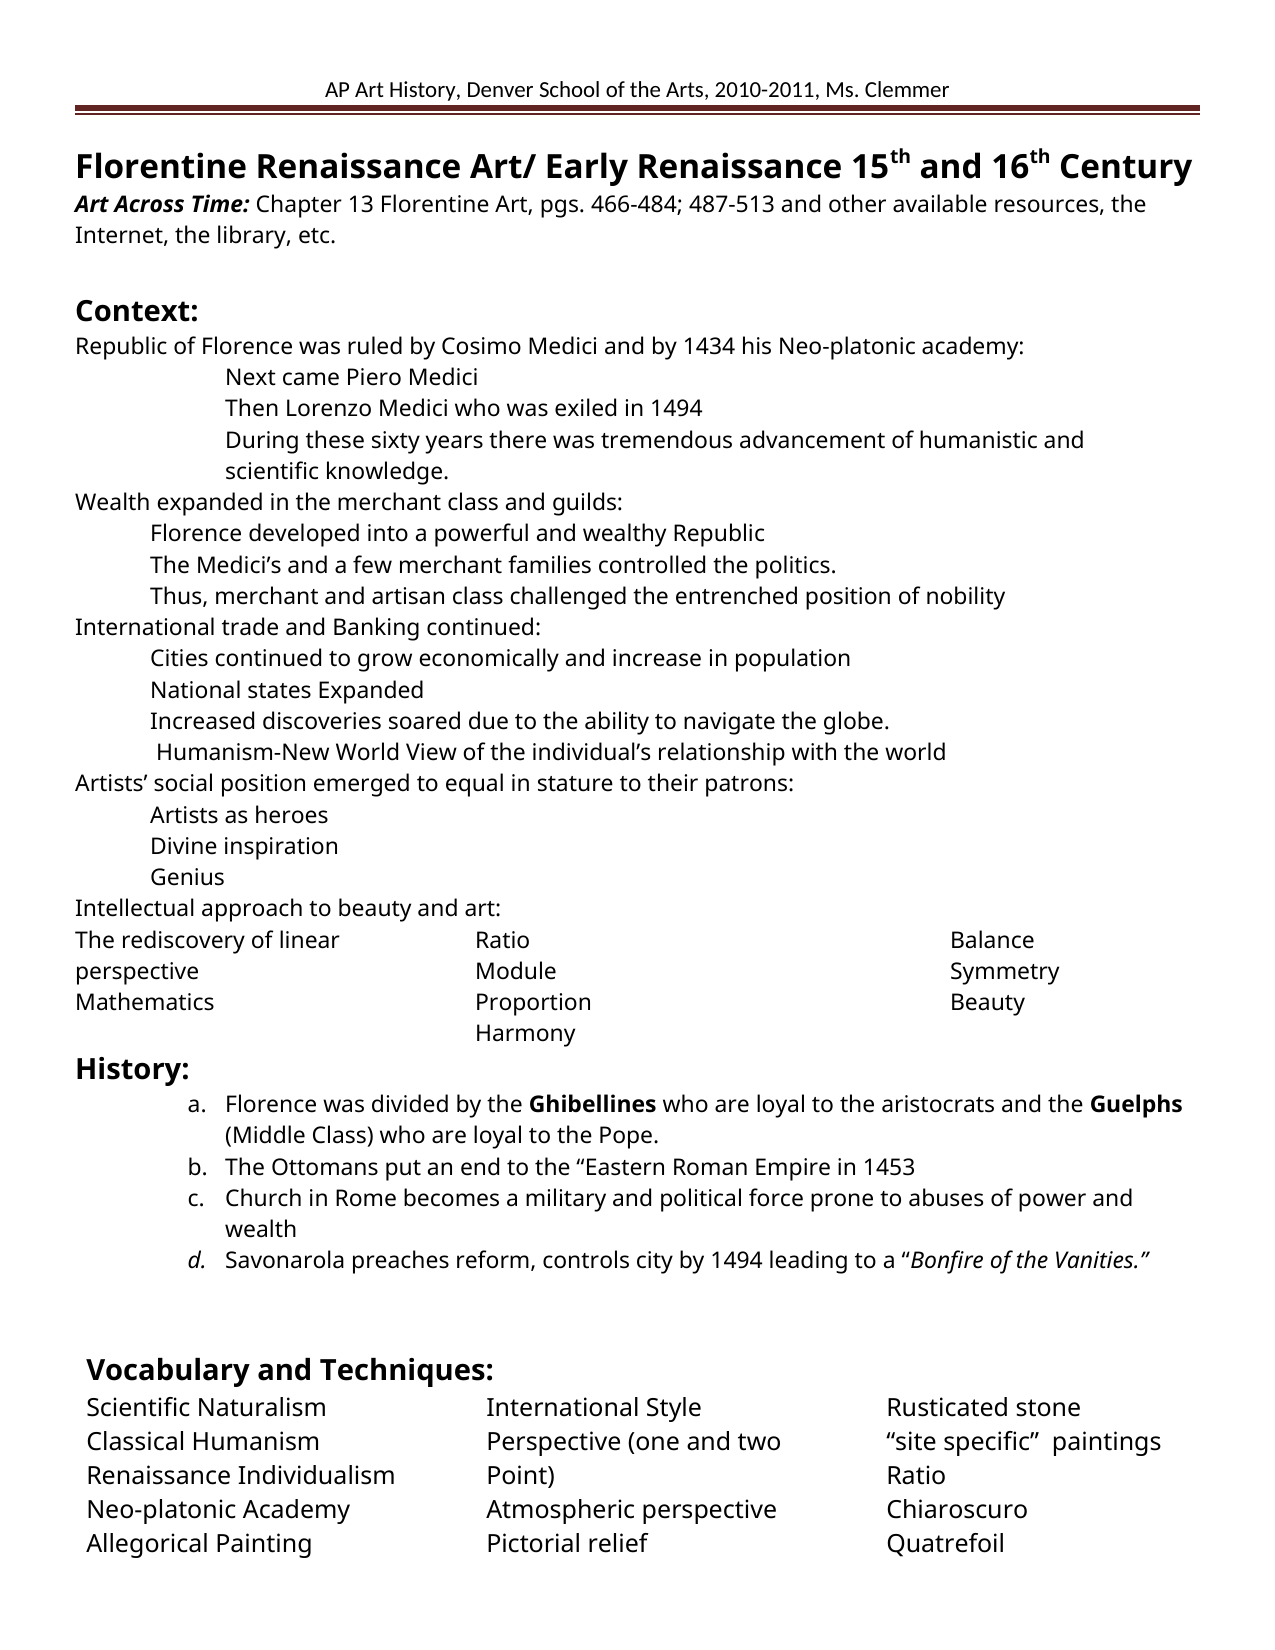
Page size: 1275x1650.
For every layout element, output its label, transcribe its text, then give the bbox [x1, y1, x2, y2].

text Genius [75, 861, 1200, 892]
text Context: [75, 290, 1200, 330]
text Wealth expanded in the merchant class and guilds: [75, 486, 1200, 517]
text Divine inspiration [75, 830, 1200, 861]
text During these sixty years there was tremendous advancement of humanistic and [225, 423, 1200, 455]
text Art Across Time: Chapter 13 Florentine Art, pgs. 466-484; 487-513 and other available resources, the Internet, the library, etc. [75, 188, 1200, 250]
list Florence was divided by the Ghibellines who are loyal to the aristocrats and the Guelphs (Middle Class) who are loyal to the Pope. [187, 1088, 1200, 1151]
list Church in Rome becomes a military and political force prone to abuses of power and wealth [187, 1182, 1200, 1244]
text History: [75, 1048, 1200, 1088]
text The rediscovery of linear perspective [75, 923, 400, 986]
text Vocabulary and Techniques: [86, 1349, 1200, 1389]
text Florentine Renaissance Art/ Early Renaissance 15th and 16th Century [75, 142, 1200, 188]
list The Ottomans put an end to the “Eastern Roman Empire in 1453 [187, 1151, 1200, 1182]
text scientific knowledge. [225, 455, 1200, 486]
text Cities continued to grow economically and increase in population [75, 642, 1200, 673]
text Artists as heroes [75, 798, 1200, 830]
text Ratio [886, 1457, 1200, 1491]
text Neo-platonic Academy [86, 1491, 400, 1525]
text Florence developed into a powerful and wealthy Republic [75, 517, 1200, 548]
text National states Expanded [75, 673, 1200, 705]
text Quatrefoil [886, 1525, 1200, 1559]
text Harmony [475, 1017, 800, 1048]
text International trade and Banking continued: [75, 611, 1200, 642]
text Chiaroscuro [886, 1491, 1200, 1525]
text Pictorial relief [486, 1525, 800, 1559]
text Allegorical Painting [86, 1525, 400, 1559]
text Symmetry [875, 955, 1200, 986]
text Artists’ social position emerged to equal in stature to their patrons: [75, 767, 1200, 798]
text Rusticated stone [886, 1389, 1200, 1423]
text Scientific Naturalism [86, 1389, 400, 1423]
text Next came Piero Medici [75, 361, 1200, 392]
list Savonarola preaches reform, controls city by 1494 leading to a “Bonfire of the Vanities.” [187, 1244, 1200, 1276]
text Balance [875, 923, 1200, 955]
text Atmospheric perspective [486, 1491, 800, 1525]
text Classical Humanism [86, 1423, 400, 1457]
text Thus, merchant and artisan class challenged the entrenched position of nobility [75, 580, 1200, 611]
text Republic of Florence was ruled by Cosimo Medici and by 1434 his Neo-platonic academy: [75, 330, 1200, 361]
text The Medici’s and a few merchant families controlled the politics. [75, 548, 1200, 580]
text International Style [486, 1389, 800, 1423]
text Then Lorenzo Medici who was exiled in 1494 [75, 392, 1200, 423]
text Humanism-New World View of the individual’s relationship with the world [75, 736, 1200, 767]
text Mathematics [75, 986, 400, 1017]
text Perspective (one and two Point) [486, 1423, 800, 1491]
text “site specific” paintings [886, 1423, 1200, 1457]
text Intellectual approach to beauty and art: [75, 892, 1200, 923]
text Ratio [475, 923, 800, 955]
text Module [475, 955, 800, 986]
text Increased discoveries soared due to the ability to navigate the globe. [75, 705, 1200, 736]
text Proportion [475, 986, 800, 1017]
text Renaissance Individualism [86, 1457, 400, 1491]
text Beauty [875, 986, 1200, 1017]
